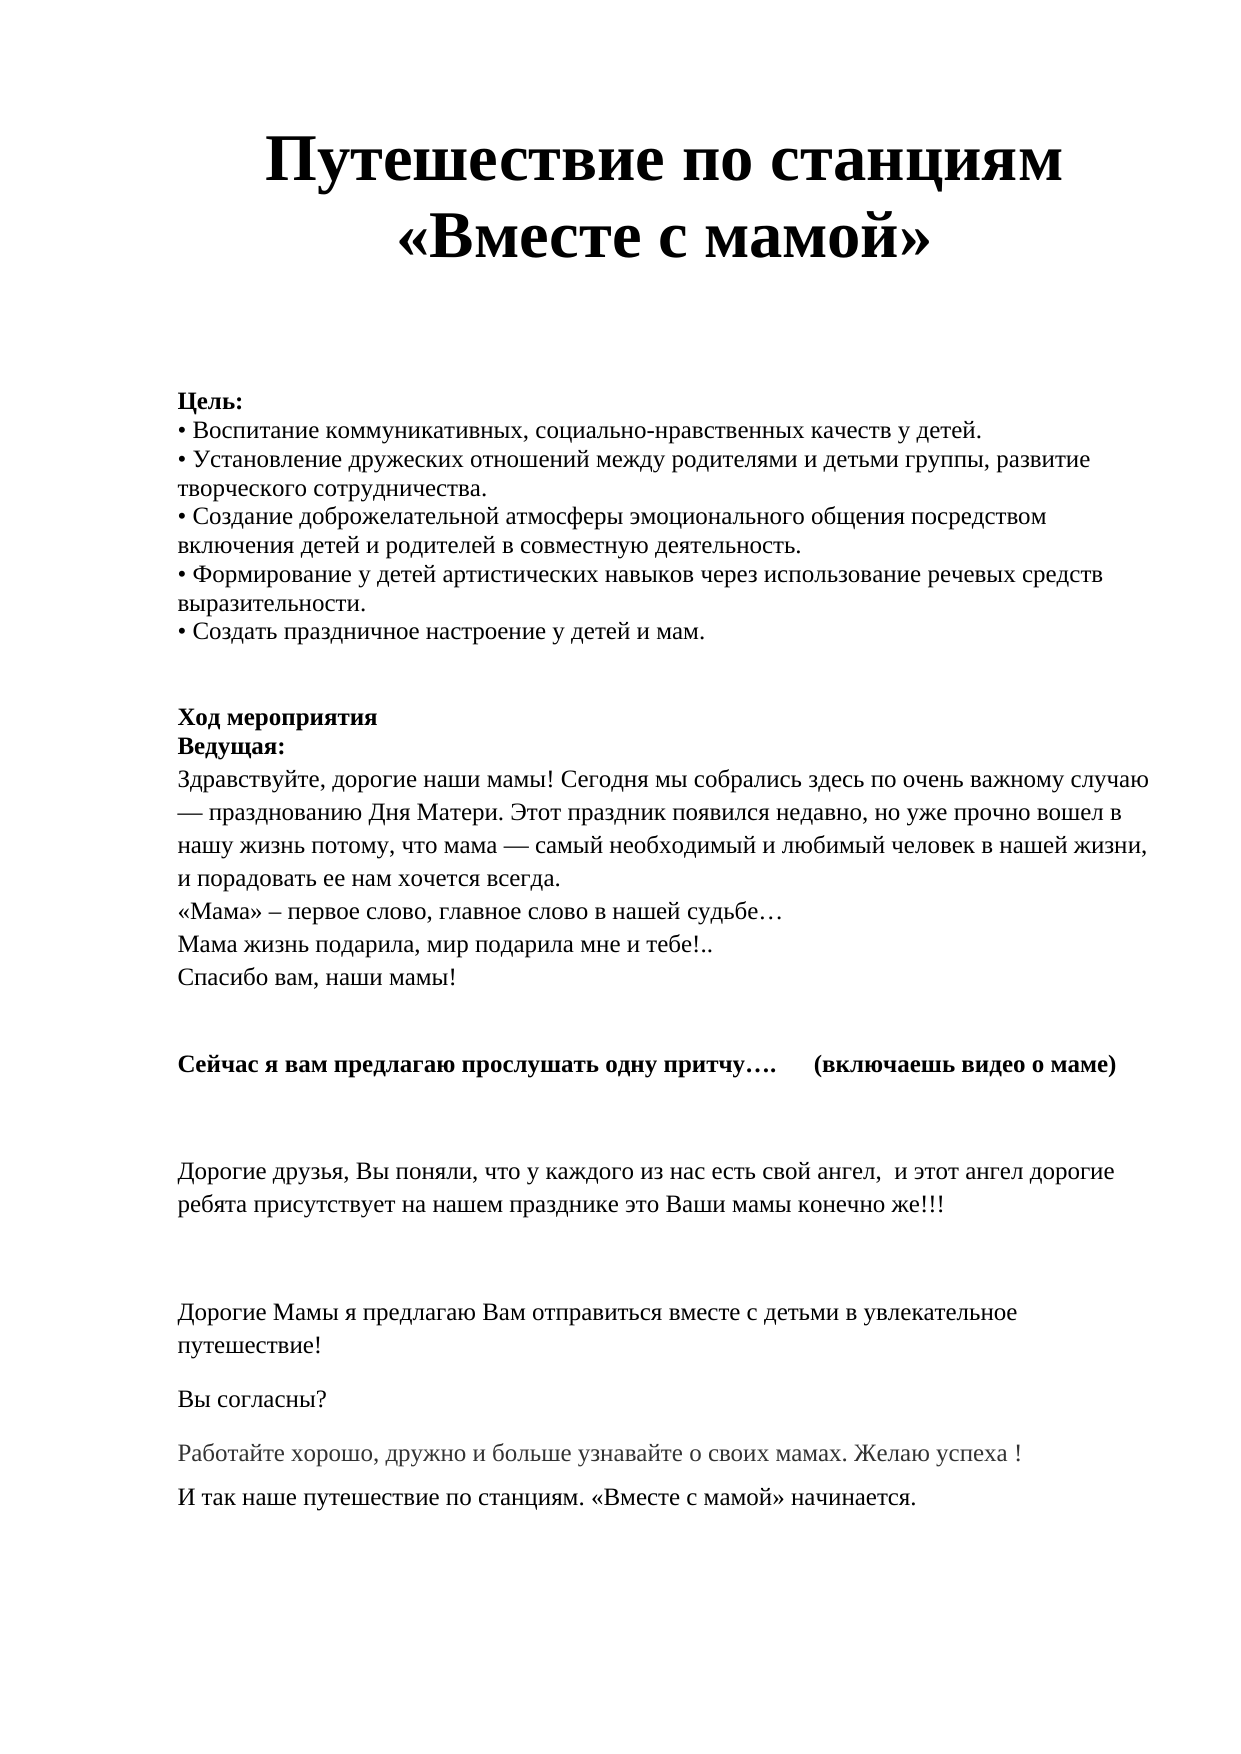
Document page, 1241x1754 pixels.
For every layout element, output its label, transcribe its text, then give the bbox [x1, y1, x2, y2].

text Работайте хорошо, дружно и больше узнавайте о своих мамах. Желаю успеха ! [177, 1438, 1152, 1467]
text Сейчас я вам предлагаю прослушать одну притчу…. (включаешь видео о маме) [177, 1016, 1152, 1077]
text Ведущая: Здравствуйте, дорогие наши мамы! Сегодня мы собрались здесь по очень важному случаю — празднованию Дня Матери. Этот праздник появился недавно, но уже прочно вошел в нашу жизнь потому, что мама — самый необходимый и любимый человек в нашей жизни, и порадовать ее нам хочется всегда. «Мама» – первое слово, главное слово в нашей судьбе… Мама жизнь подарила, мир подарила мне и тебе!.. Спасибо вам, наши мамы! [177, 731, 1152, 991]
text Дорогие Мамы я предлагаю Вам отправиться вместе с детьми в увлекательное путешествие! [177, 1297, 1152, 1359]
text Дорогие друзья, Вы поняли, что у каждого из нас есть свой ангел, и этот ангел дорогие ребята присутствует на нашем празднике это Ваши мамы конечно же!!! [177, 1156, 1152, 1218]
text Ход мероприятия [177, 702, 1152, 731]
text И так наше путешествие по станциям. «Вместе с мамой» начинается. [177, 1482, 1152, 1511]
text Цель: • Воспитание коммуникативных, социально-нравственных качеств у детей. • Установление дружеских отношений между родителями и детьми группы, развитие творческого сотрудничества. • Создание доброжелательной атмосферы эмоционального общения посредством включения детей и родителей в совместную деятельность. • Формирование у детей артистических навыков через использование речевых средств выразительности. • Создать праздничное настроение у детей и мам. [177, 386, 1152, 673]
text Путешествие по станциям «Вместе с мамой» [177, 118, 1152, 271]
text Вы согласны? [177, 1384, 1152, 1413]
